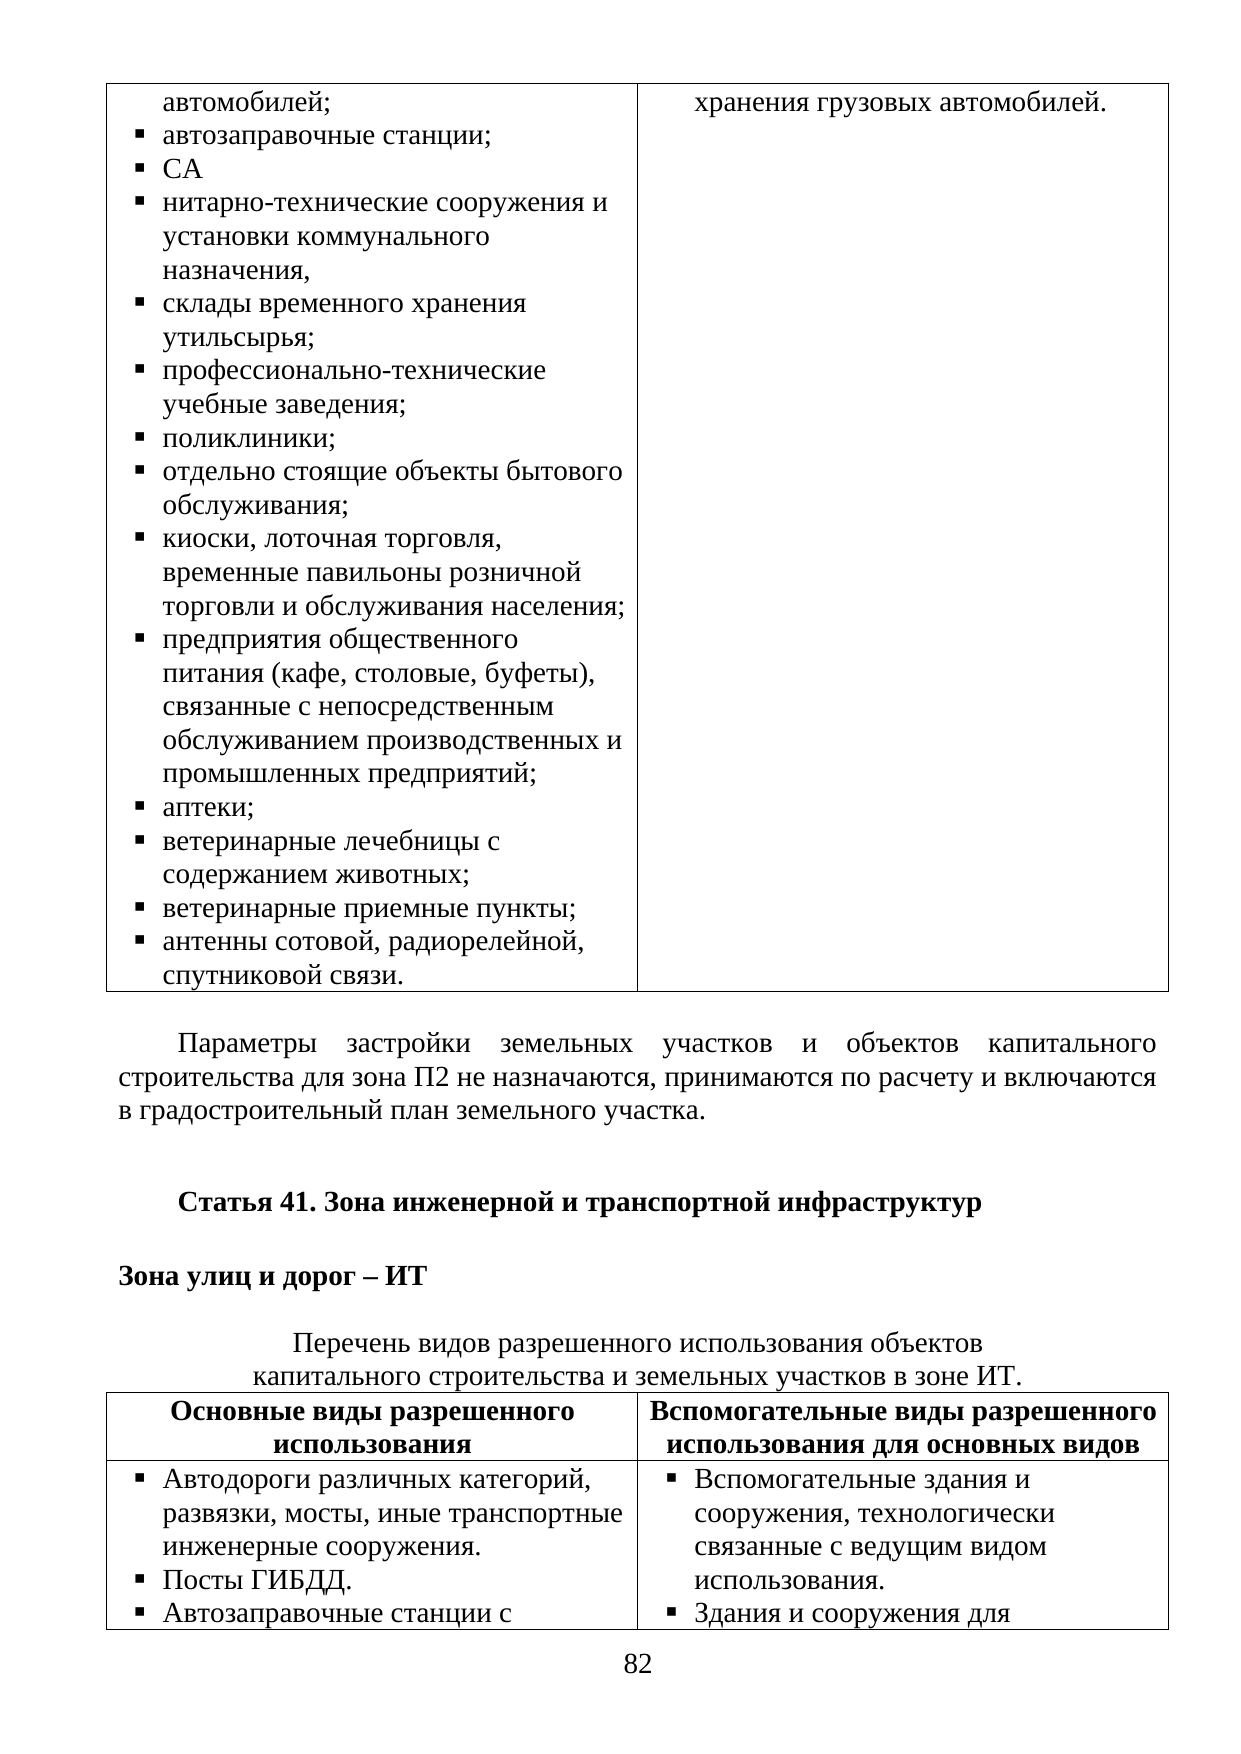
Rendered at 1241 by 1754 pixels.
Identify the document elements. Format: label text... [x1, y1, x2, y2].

text капитального строительства и земельных участков в зоне ИТ. [118, 1358, 1157, 1392]
text Параметры застройки земельных участков и объектов капитального строительства для зона П2 не назначаются, принимаются по расчету и включаются в градостроительный план земельного участка. [118, 1025, 1157, 1126]
text Перечень видов разрешенного использования объектов [118, 1325, 1157, 1358]
table_header Вспомогательные виды разрешенного использования для основных видов [638, 1393, 1168, 1460]
text Зона улиц и дорог – ИТ [118, 1258, 1157, 1291]
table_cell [638, 84, 1168, 991]
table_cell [107, 84, 637, 991]
subtitle Статья 41. Зона инженерной и транспортной инфраструктур [118, 1184, 1157, 1218]
table_header Основные виды разрешенного использования [107, 1393, 637, 1460]
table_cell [107, 1461, 637, 1629]
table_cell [638, 1461, 1168, 1629]
